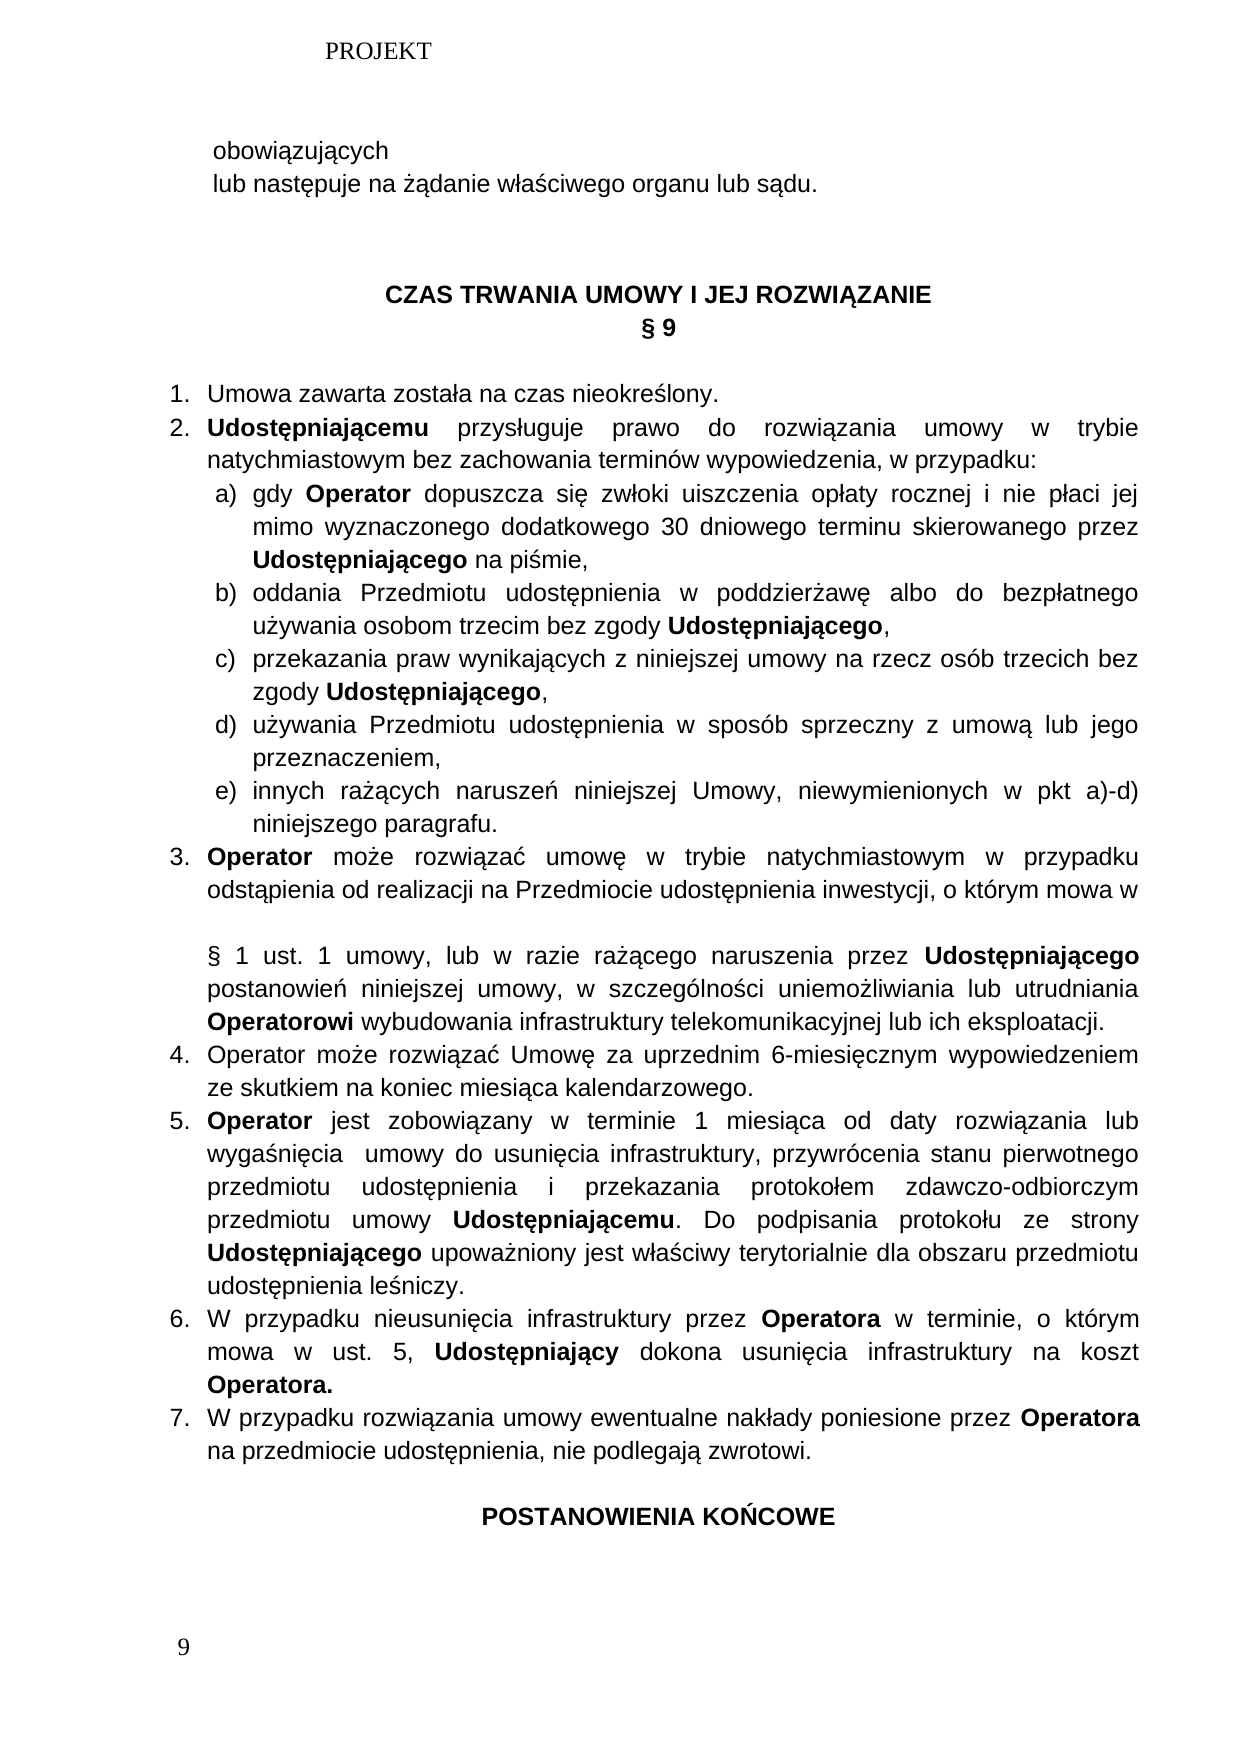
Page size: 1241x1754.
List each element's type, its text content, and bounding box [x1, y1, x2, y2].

list Operator jest zobowiązany w terminie 1 miesiąca od daty rozwiązania lub wygaśnięcia umowy do usunięcia infrastruktury, przywrócenia stanu pierwotnego przedmiotu udostępnienia i przekazania protokołem zdawczo-odbiorczym przedmiotu umowy Udostępniającemu. Do podpisania protokołu ze strony Udostępniającego upoważniony jest właściwy terytorialnie dla obszaru przedmiotu udostępnienia leśniczy. [169, 1106, 1140, 1300]
list przekazania praw wynikających z niniejszej umowy na rzecz osób trzecich bez zgody Udostępniającego, [215, 644, 1140, 705]
list Operator może rozwiązać umowę w trybie natychmiastowym w przypadku odstąpienia od realizacji na Przedmiocie udostępnienia inwestycji, o którym mowa w § 1 ust. 1 umowy, lub w razie rażącego naruszenia przez Udostępniającego postanowień niniejszej umowy, w szczególności uniemożliwiania lub utrudniania Operatorowi wybudowania infrastruktury telekomunikacyjnej lub ich eksploatacji. [169, 842, 1140, 1036]
list W przypadku nieusunięcia infrastruktury przez Operatora w terminie, o którym mowa w ust. 5, Udostępniający dokona usunięcia infrastruktury na koszt Operatora. [169, 1304, 1140, 1399]
list Umowa zawarta została na czas nieokreślony. [169, 379, 1140, 408]
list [177, 136, 1140, 198]
list Operator może rozwiązać Umowę za uprzednim 6-miesięcznym wypowiedzeniem ze skutkiem na koniec miesiąca kalendarzowego. [169, 1040, 1140, 1102]
list innych rażących naruszeń niniejszej Umowy, niewymienionych w pkt a)-d) niniejszego paragrafu. [215, 776, 1140, 837]
list W przypadku rozwiązania umowy ewentualne nakłady poniesione przez Operatora na przedmiocie udostępnienia, nie podlegają zwrotowi. [169, 1403, 1140, 1465]
text CZAS TRWANIA UMOWY I JEJ ROZWIĄZANIE [177, 280, 1140, 309]
list gdy Operator dopuszcza się zwłoki uiszczenia opłaty rocznej i nie płaci jej mimo wyznaczonego dodatkowego 30 dniowego terminu skierowanego przez Udostępniającego na piśmie, [215, 478, 1140, 573]
text § 9 [177, 313, 1140, 342]
text POSTANOWIENIA KOŃCOWE [177, 1502, 1140, 1531]
list oddania Przedmiotu udostępnienia w poddzierżawę albo do bezpłatnego używania osobom trzecim bez zgody Udostępniającego, [215, 578, 1140, 639]
list używania Przedmiotu udostępnienia w sposób sprzeczny z umową lub jego przeznaczeniem, [215, 710, 1140, 771]
list Udostępniającemu przysługuje prawo do rozwiązania umowy w trybie natychmiastowym bez zachowania terminów wypowiedzenia, w przypadku: [169, 412, 1140, 474]
